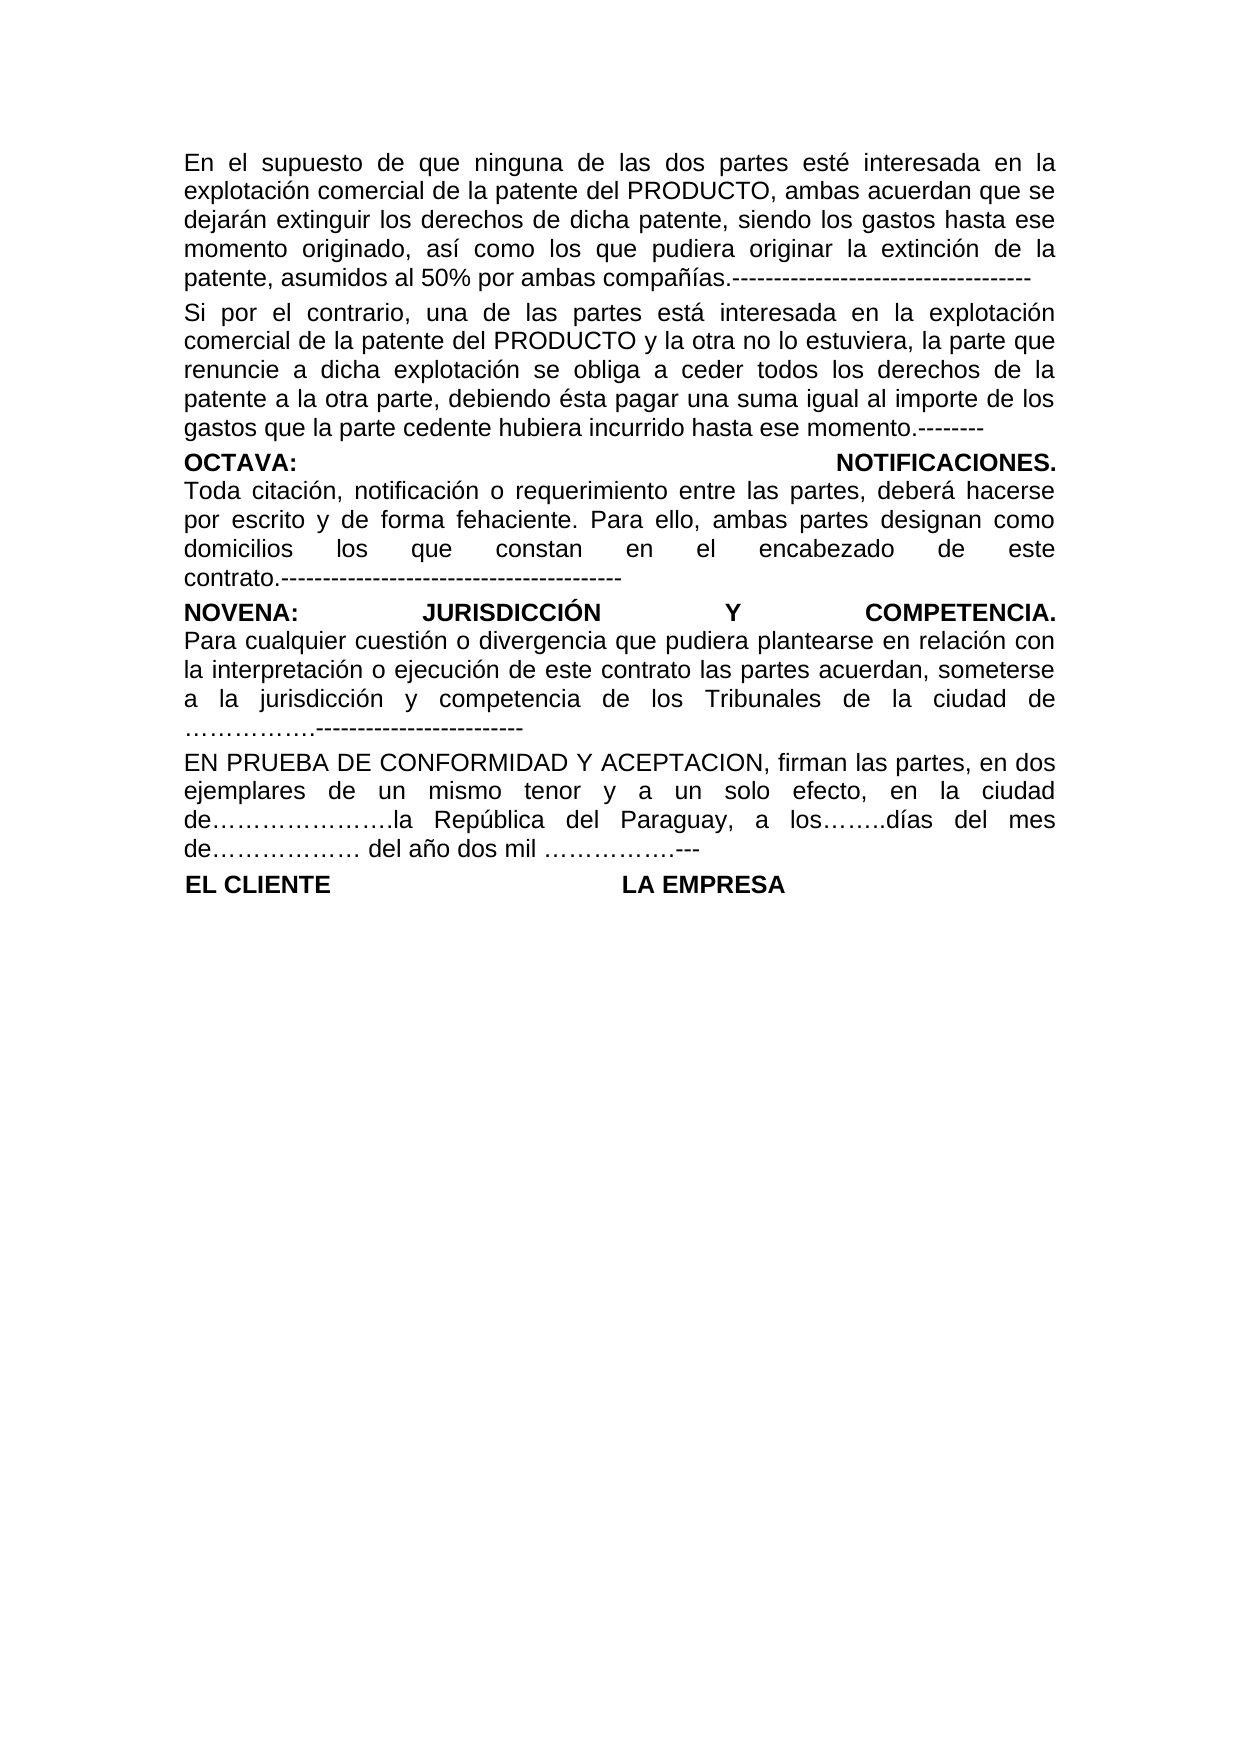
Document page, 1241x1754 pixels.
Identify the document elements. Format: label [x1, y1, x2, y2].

table_cell [177, 148, 1063, 901]
